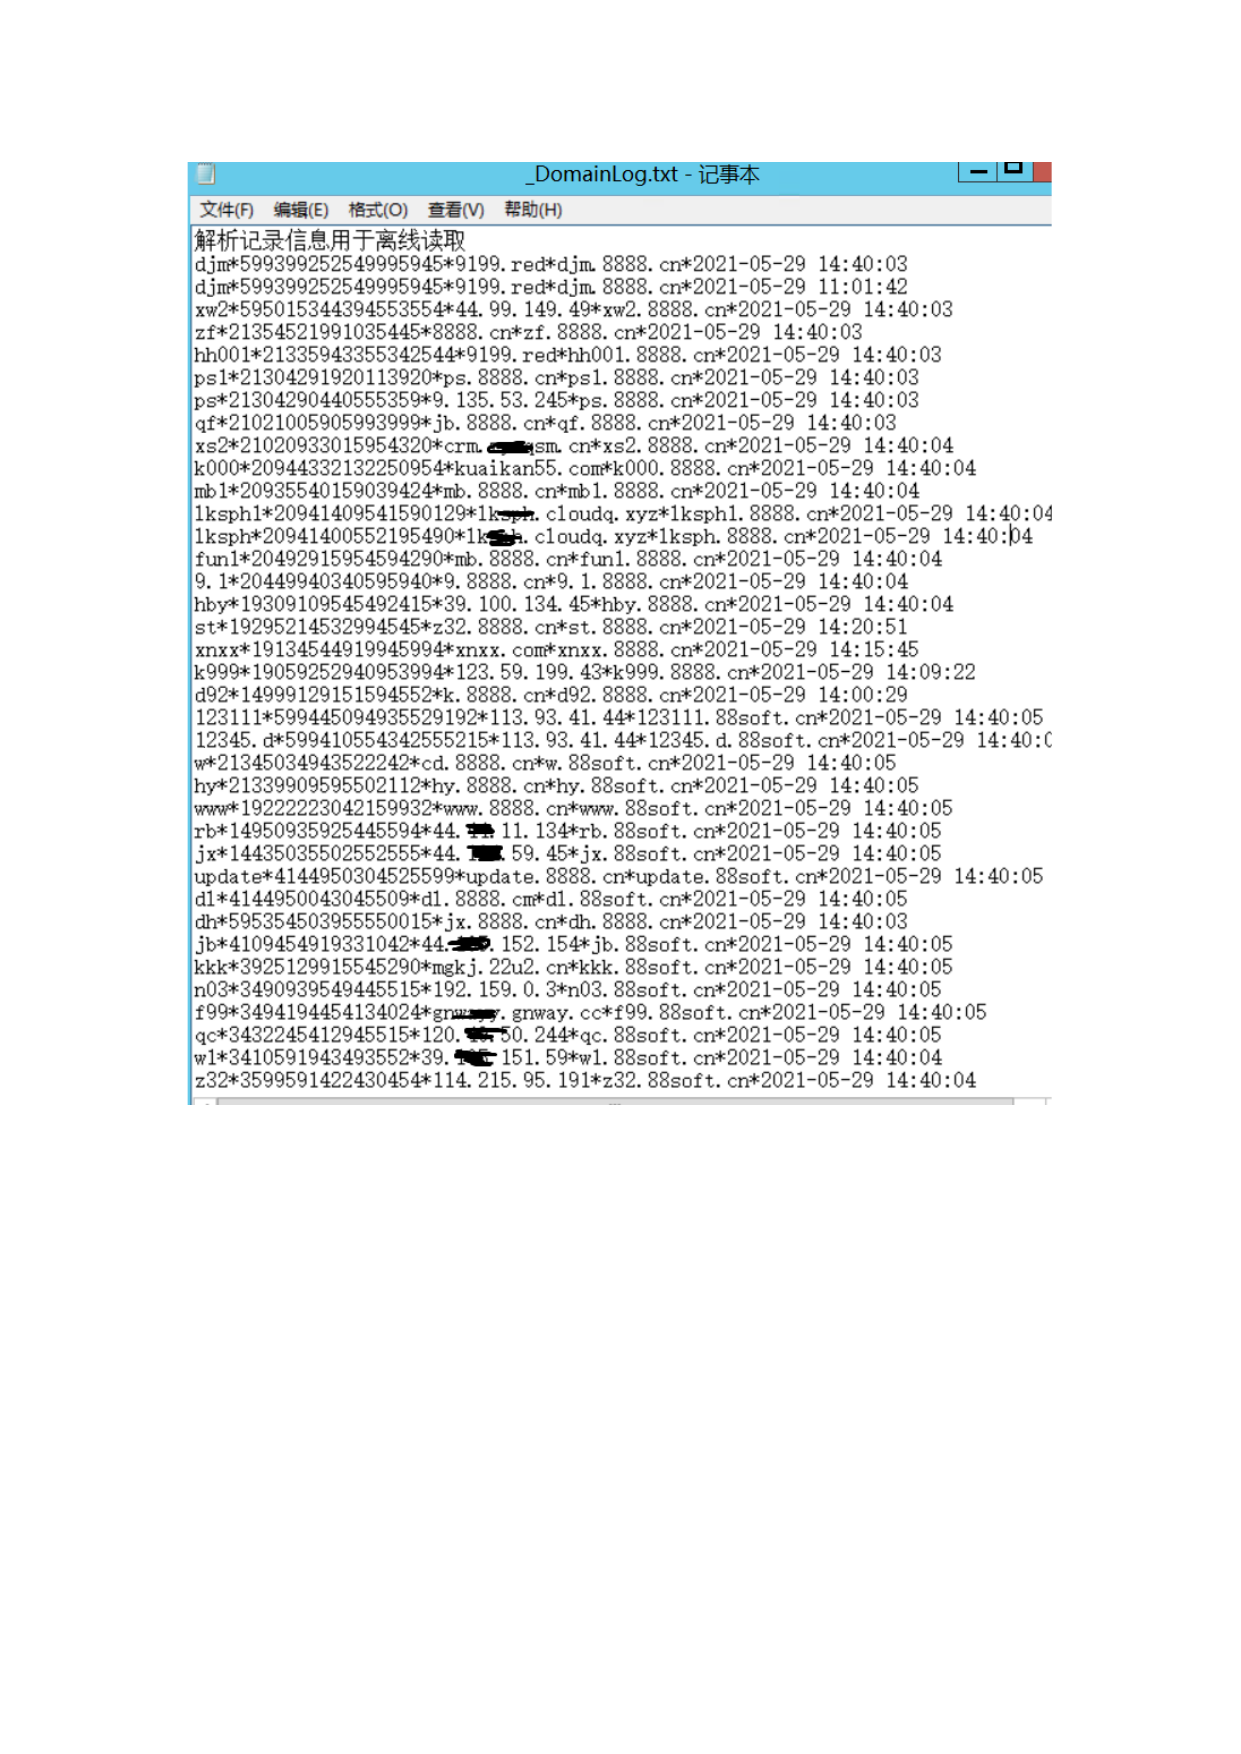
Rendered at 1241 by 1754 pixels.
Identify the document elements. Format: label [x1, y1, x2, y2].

picture [187, 162, 1052, 1105]
